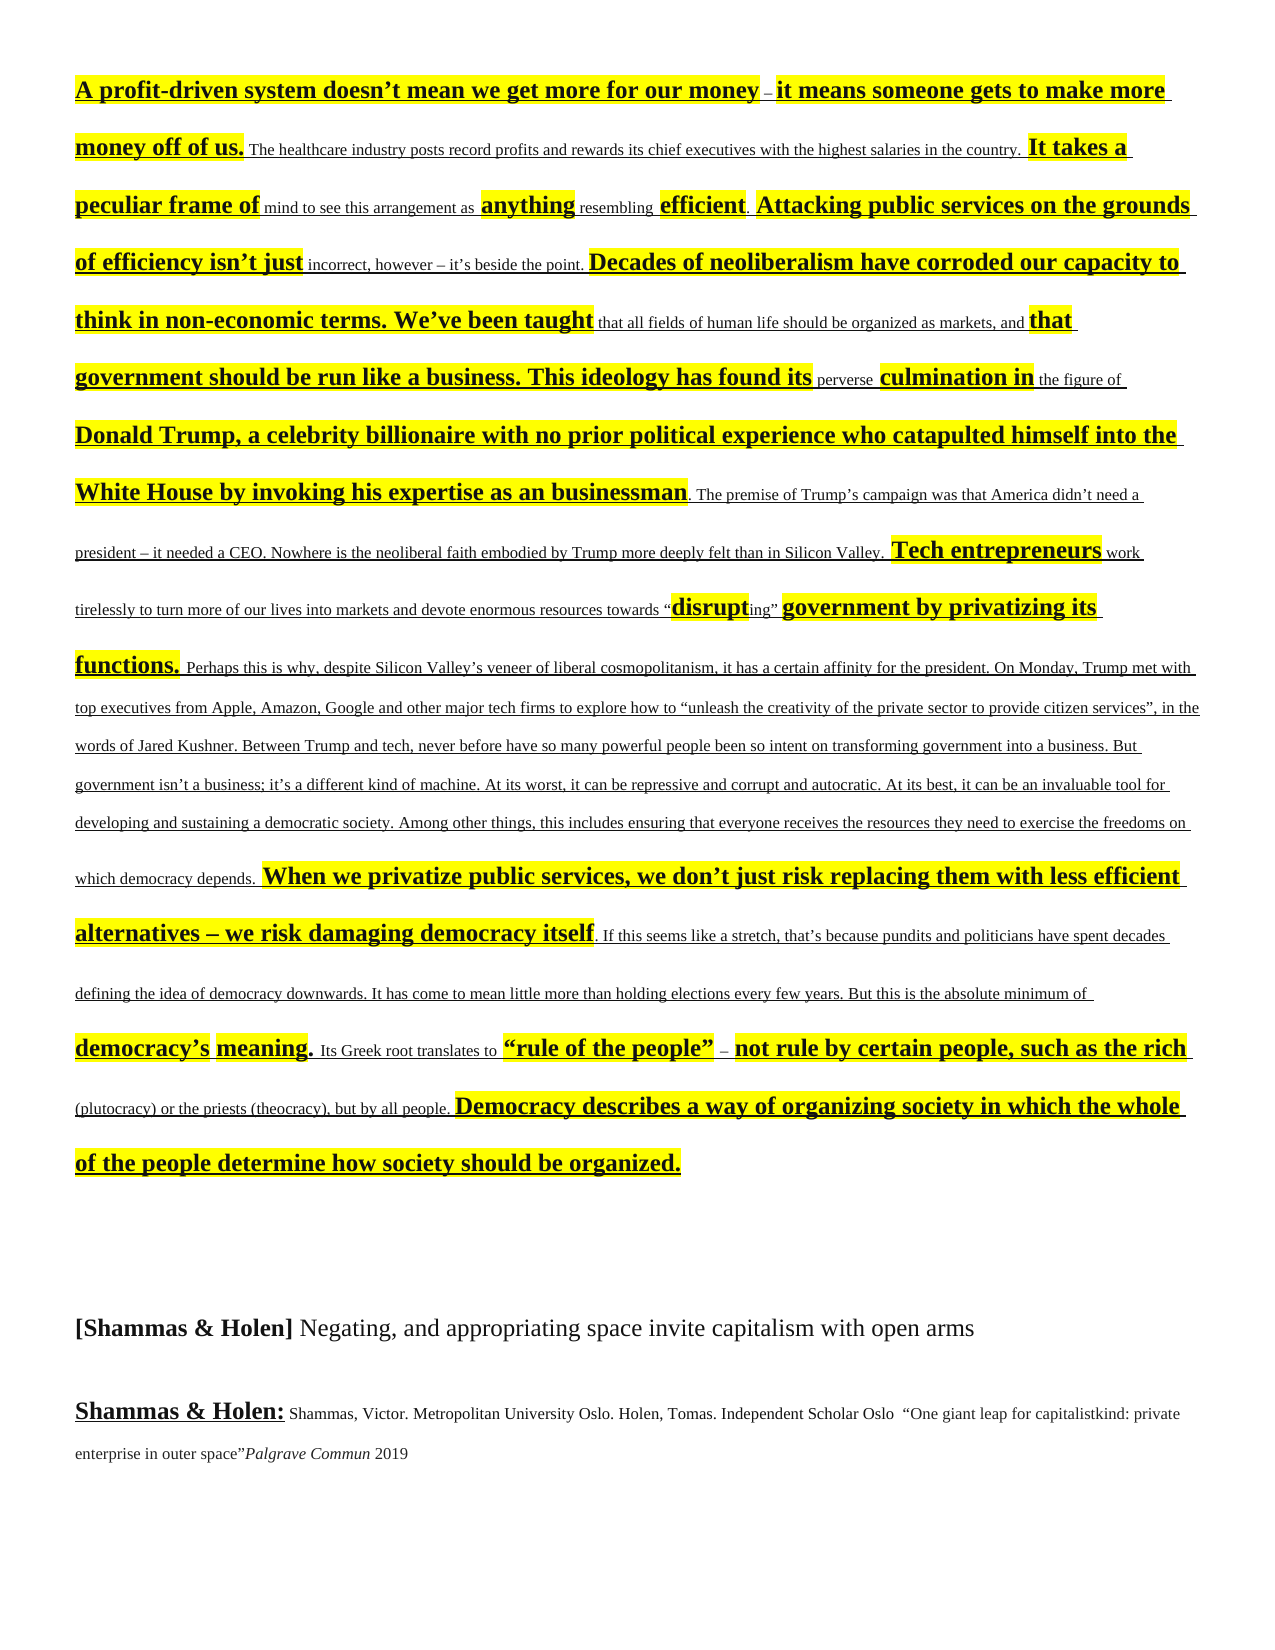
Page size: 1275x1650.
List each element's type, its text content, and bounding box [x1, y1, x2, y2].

text Shammas & Holen: Shammas, Victor. Metropolitan University Oslo. Holen, Tomas. Independent Scholar Oslo “One giant leap for capitalistkind: private enterprise in outer space”Palgrave Commun 2019 [75, 1396, 1200, 1463]
text A profit-driven system doesn’t mean we get more for our money – it means someone gets to make more money off of us. The healthcare industry posts record profits and rewards its chief executives with the highest salaries in the country. It takes a peculiar frame of mind to see this arrangement as anything resembling efficient. Attacking public services on the grounds of efficiency isn’t just incorrect, however – it’s beside the point. Decades of neoliberalism have corroded our capacity to think in non-economic terms. We’ve been taught that all fields of human life should be organized as markets, and that government should be run like a business. This ideology has found its perverse culmination in the figure of Donald Trump, a celebrity billionaire with no prior political experience who catapulted himself into the White House by invoking his expertise as an businessman. The premise of Trump’s campaign was that America didn’t need a president – it needed a CEO. Nowhere is the neoliberal faith embodied by Trump more deeply felt than in Silicon Valley. Tech entrepreneurs work tirelessly to turn more of our lives into markets and devote enormous resources towards “disrupting” government by privatizing its functions. Perhaps this is why, despite Silicon Valley’s veneer of liberal cosmopolitanism, it has a certain affinity for the president. On Monday, Trump met with top executives from Apple, Amazon, Google and other major tech firms to explore how to “unleash the creativity of the private sector to provide citizen services”, in the words of Jared Kushner. Between Trump and tech, never before have so many powerful people been so intent on transforming government into a business. But government isn’t a business; it’s a different kind of machine. At its worst, it can be repressive and corrupt and autocratic. At its best, it can be an invaluable tool for developing and sustaining a democratic society. Among other things, this includes ensuring that everyone receives the resources they need to exercise the freedoms on which democracy depends. When we privatize public services, we don’t just risk replacing them with less efficient alternatives – we risk damaging democracy itself. If this seems like a stretch, that’s because pundits and politicians have spent decades defining the idea of democracy downwards. It has come to mean little more than holding elections every few years. But this is the absolute minimum of democracy’s meaning. Its Greek root translates to “rule of the people” – not rule by certain people, such as the rich (plutocracy) or the priests (theocracy), but by all people. Democracy describes a way of organizing society in which the whole of the people determine how society should be organized. [75, 716, 1200, 1177]
text [Shammas & Holen] Negating, and appropriating space invite capitalism with open arms [75, 1313, 1200, 1342]
text A profit-driven system doesn’t mean we get more for our money – it means someone gets to make more money off of us. The healthcare industry posts record profits and rewards its chief executives with the highest salaries in the country. It takes a peculiar frame of mind to see this arrangement as anything resembling efficient. Attacking public services on the grounds of efficiency isn’t just incorrect, however – it’s beside the point. Decades of neoliberalism have corroded our capacity to think in non-economic terms. We’ve been taught that all fields of human life should be organized as markets, and that government should be run like a business. This ideology has found its perverse culmination in the figure of Donald Trump, a celebrity billionaire with no prior political experience who catapulted himself into the White House by invoking his expertise as an businessman. The premise of Trump’s campaign was that America didn’t need a president – it needed a CEO. Nowhere is the neoliberal faith embodied by Trump more deeply felt than in Silicon Valley. Tech entrepreneurs work tirelessly to turn more of our lives into markets and devote enormous resources towards “disrupting” government by privatizing its functions. Perhaps this is why, despite Silicon Valley’s veneer of liberal cosmopolitanism, it has a certain affinity for the president. On Monday, Trump met with top executives from Apple, Amazon, Google and other major tech firms to explore how to “unleash the creativity of the private sector to provide citizen services”, in the words of Jared Kushner. Between Trump and tech, never before have so many powerful people been so intent on transforming government into a business. But government isn’t a business; it’s a different kind of machine. At its worst, it can be repressive and corrupt and autocratic. At its best, it can be an invaluable tool for developing and sustaining a democratic society. Among other things, this includes ensuring that everyone receives the resources they need to exercise the freedoms on which democracy depends. When we privatize public services, we don’t just risk replacing them with less efficient alternatives – we risk damaging democracy itself. If this seems like a stretch, that’s because pundits and politicians have spent decades defining the idea of democracy downwards. It has come to mean little more than holding elections every few years. But this is the absolute minimum of democracy’s meaning. Its Greek root translates to “rule of the people” – not rule by certain people, such as the rich (plutocracy) or the priests (theocracy), but by all people. Democracy describes a way of organizing society in which the whole of the people determine how society should be organized. [75, 75, 1200, 715]
